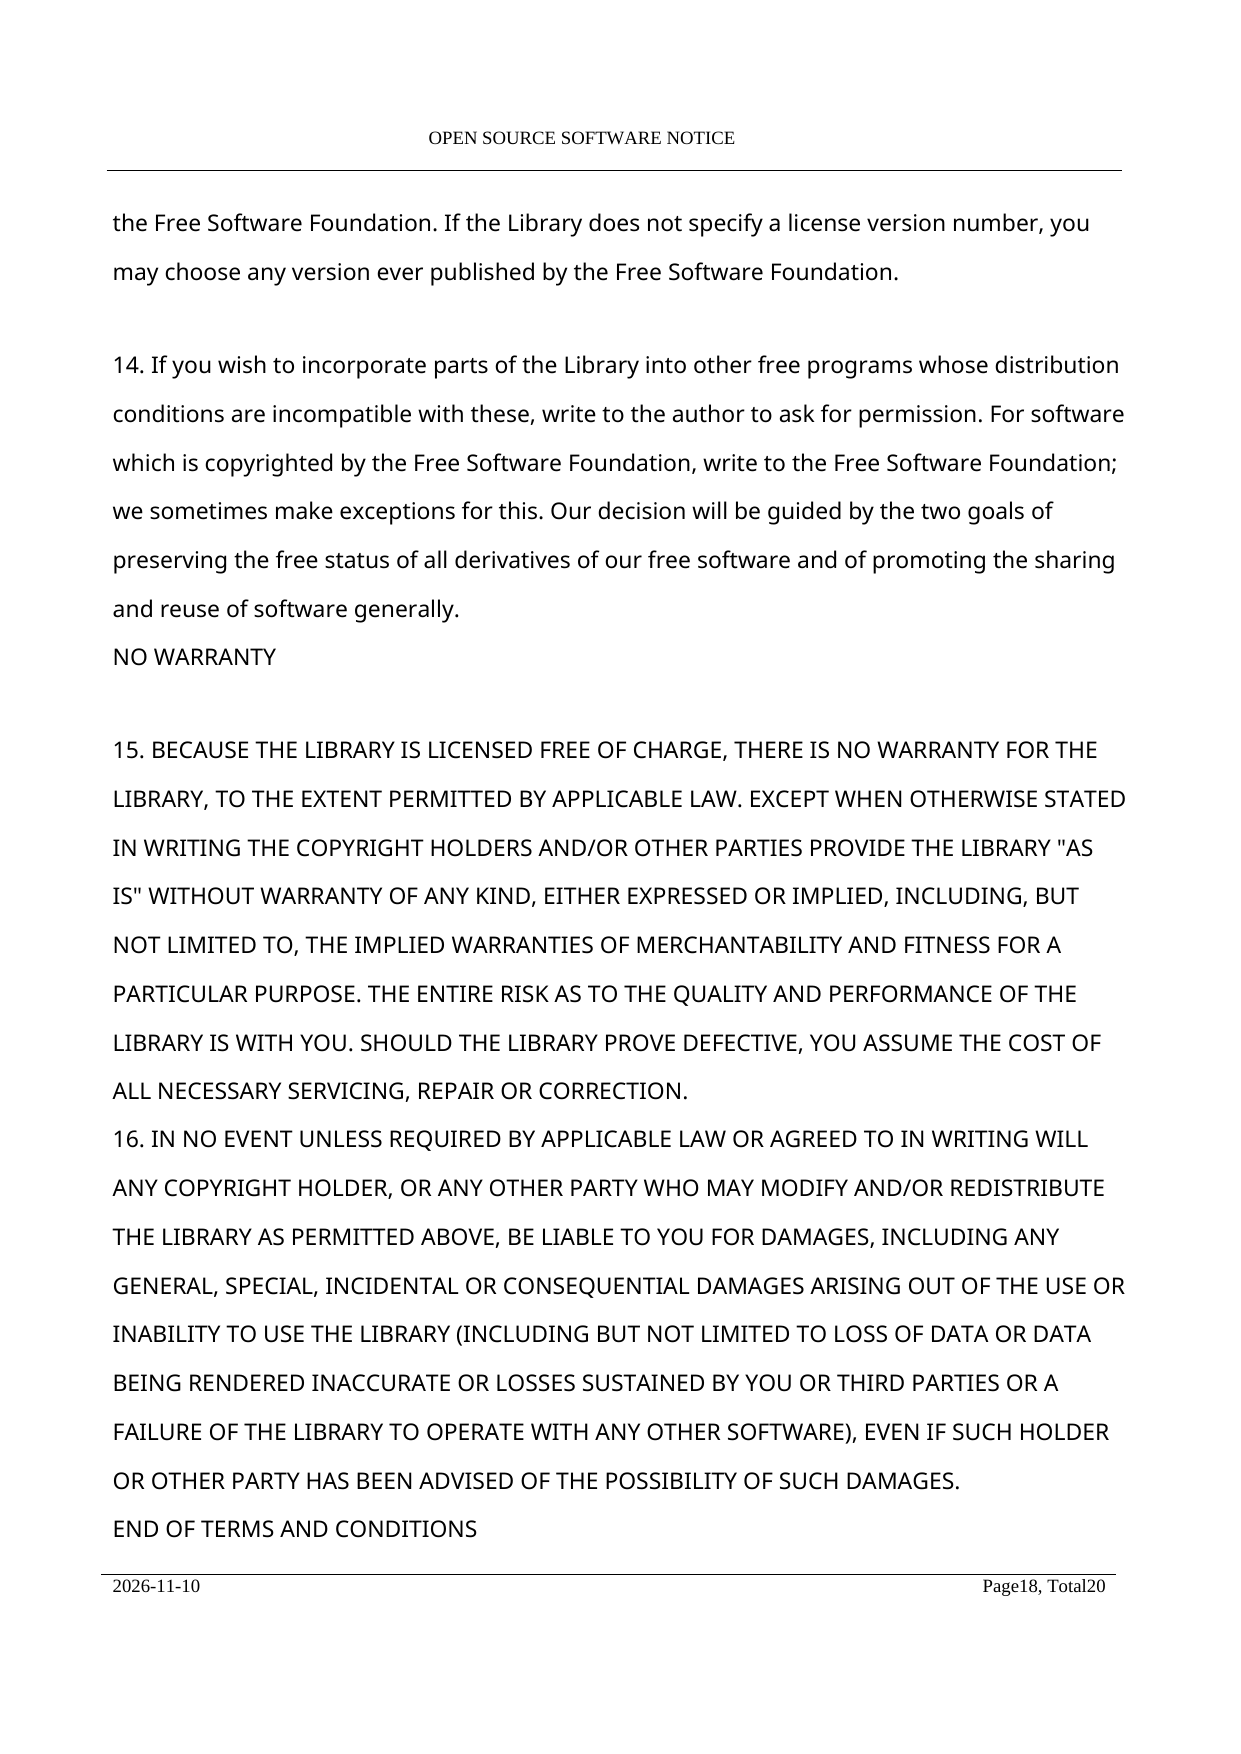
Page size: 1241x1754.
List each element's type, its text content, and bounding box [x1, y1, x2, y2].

text 14. If you wish to incorporate parts of the Library into other free programs whose distribution conditions are incompatible with these, write to the author to ask for permission. For software which is copyrighted by the Free Software Foundation, write to the Free Software Foundation; we sometimes make exceptions for this. Our decision will be guided by the two goals of preserving the free status of all derivatives of our free software and of promoting the sharing and reuse of software generally. [112, 348, 1128, 624]
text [112, 206, 1128, 288]
text 16. IN NO EVENT UNLESS REQUIRED BY APPLICABLE LAW OR AGREED TO IN WRITING WILL ANY COPYRIGHT HOLDER, OR ANY OTHER PARTY WHO MAY MODIFY AND/OR REDISTRIBUTE THE LIBRARY AS PERMITTED ABOVE, BE LIABLE TO YOU FOR DAMAGES, INCLUDING ANY GENERAL, SPECIAL, INCIDENTAL OR CONSEQUENTIAL DAMAGES ARISING OUT OF THE USE OR INABILITY TO USE THE LIBRARY (INCLUDING BUT NOT LIMITED TO LOSS OF DATA OR DATA BEING RENDERED INACCURATE OR LOSSES SUSTAINED BY YOU OR THIRD PARTIES OR A FAILURE OF THE LIBRARY TO OPERATE WITH ANY OTHER SOFTWARE), EVEN IF SUCH HOLDER OR OTHER PARTY HAS BEEN ADVISED OF THE POSSIBILITY OF SUCH DAMAGES. [112, 1123, 1128, 1497]
text 15. BECAUSE THE LIBRARY IS LICENSED FREE OF CHARGE, THERE IS NO WARRANTY FOR THE LIBRARY, TO THE EXTENT PERMITTED BY APPLICABLE LAW. EXCEPT WHEN OTHERWISE STATED IN WRITING THE COPYRIGHT HOLDERS AND/OR OTHER PARTIES PROVIDE THE LIBRARY "AS IS" WITHOUT WARRANTY OF ANY KIND, EITHER EXPRESSED OR IMPLIED, INCLUDING, BUT NOT LIMITED TO, THE IMPLIED WARRANTIES OF MERCHANTABILITY AND FITNESS FOR A PARTICULAR PURPOSE. THE ENTIRE RISK AS TO THE QUALITY AND PERFORMANCE OF THE LIBRARY IS WITH YOU. SHOULD THE LIBRARY PROVE DEFECTIVE, YOU ASSUME THE COST OF ALL NECESSARY SERVICING, REPAIR OR CORRECTION. [112, 733, 1128, 1107]
text NO WARRANTY [112, 640, 1128, 673]
text END OF TERMS AND CONDITIONS [112, 1512, 1128, 1545]
